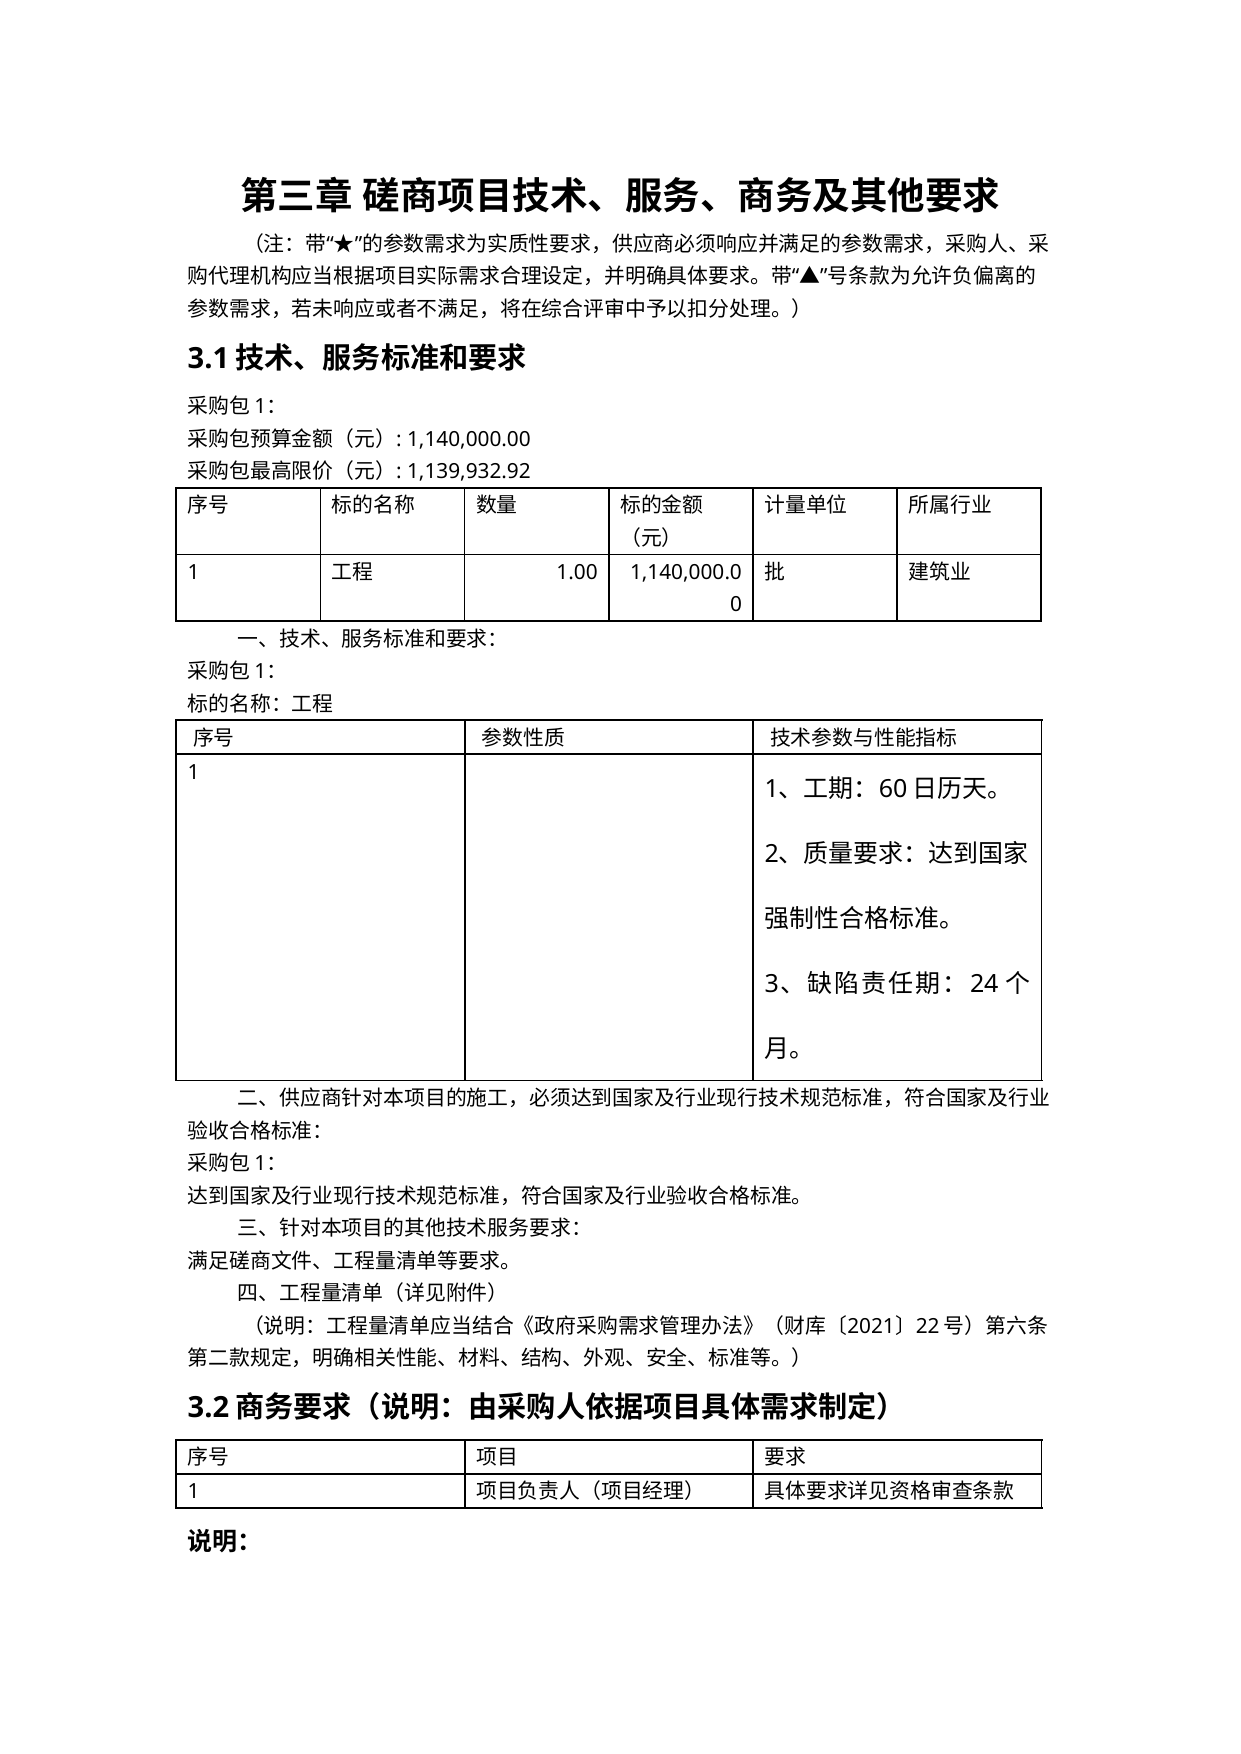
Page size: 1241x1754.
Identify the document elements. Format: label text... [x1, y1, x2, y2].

table_cell 1 [177, 755, 464, 1080]
table_cell [466, 755, 752, 1080]
text 说明： [187, 1508, 1053, 1573]
table_header 所属行业 [898, 489, 1040, 553]
text 标的名称：工程 [187, 687, 1053, 719]
table_cell 建筑业 [898, 555, 1040, 620]
table_header 技术参数与性能指标 [754, 721, 1041, 753]
table_cell 1.00 [465, 555, 608, 620]
table_cell 1 [177, 1475, 464, 1507]
text （说明：工程量清单应当结合《政府采购需求管理办法》（财库〔2021〕22号）第六条第二款规定，明确相关性能、材料、结构、外观、安全、标准等。） [187, 1309, 1053, 1374]
table_header 计量单位 [754, 489, 896, 553]
text 达到国家及行业现行技术规范标准，符合国家及行业验收合格标准。 [187, 1179, 1053, 1211]
table_cell 项目负责人（项目经理） [466, 1475, 752, 1507]
text 二、供应商针对本项目的施工，必须达到国家及行业现行技术规范标准，符合国家及行业验收合格标准： [187, 1081, 1053, 1146]
text 采购包1： [187, 654, 1053, 687]
text 三、针对本项目的其他技术服务要求： [187, 1211, 1053, 1244]
table_header 项目 [466, 1441, 752, 1473]
table_cell 1 [177, 555, 320, 620]
text 采购包最高限价（元）: 1,139,932.92 [187, 454, 1053, 487]
text 第三章 磋商项目技术、服务、商务及其他要求 [187, 162, 1053, 227]
text 四、工程量清单（详见附件） [187, 1276, 1053, 1309]
table_cell 1、工期：60日历天。 2、质量要求：达到国家强制性合格标准。 3、缺陷责任期：24个月。 [754, 755, 1041, 1080]
table_cell 工程 [321, 555, 464, 620]
text （注：带“★”的参数需求为实质性要求，供应商必须响应并满足的参数需求，采购人、采购代理机构应当根据项目实际需求合理设定，并明确具体要求。带“▲”号条款为允许负偏离的参数需求，若未响应或者不满足，将在综合评审中予以扣分处理。） [187, 227, 1053, 324]
table_header 参数性质 [466, 721, 752, 753]
table_header 序号 [177, 1441, 464, 1473]
table_cell 1,140,000.00 [610, 555, 752, 620]
table_header 要求 [754, 1441, 1041, 1473]
table_cell 具体要求详见资格审查条款 [754, 1475, 1041, 1507]
text 采购包1： [187, 389, 1053, 422]
table_header 序号 [177, 721, 464, 753]
table_header 序号 [177, 489, 320, 553]
text 一、技术、服务标准和要求： [187, 622, 1053, 654]
text 采购包预算金额（元）: 1,140,000.00 [187, 422, 1053, 454]
text 满足磋商文件、工程量清单等要求。 [187, 1244, 1053, 1276]
text 3.1技术、服务标准和要求 [187, 324, 1053, 389]
table_header 标的金额 （元） [610, 489, 752, 553]
table_cell 批 [754, 555, 896, 620]
text 采购包1： [187, 1146, 1053, 1179]
table_header 数量 [465, 489, 608, 553]
table_header 标的名称 [321, 489, 464, 553]
text 3.2商务要求（说明：由采购人依据项目具体需求制定） [187, 1374, 1053, 1439]
